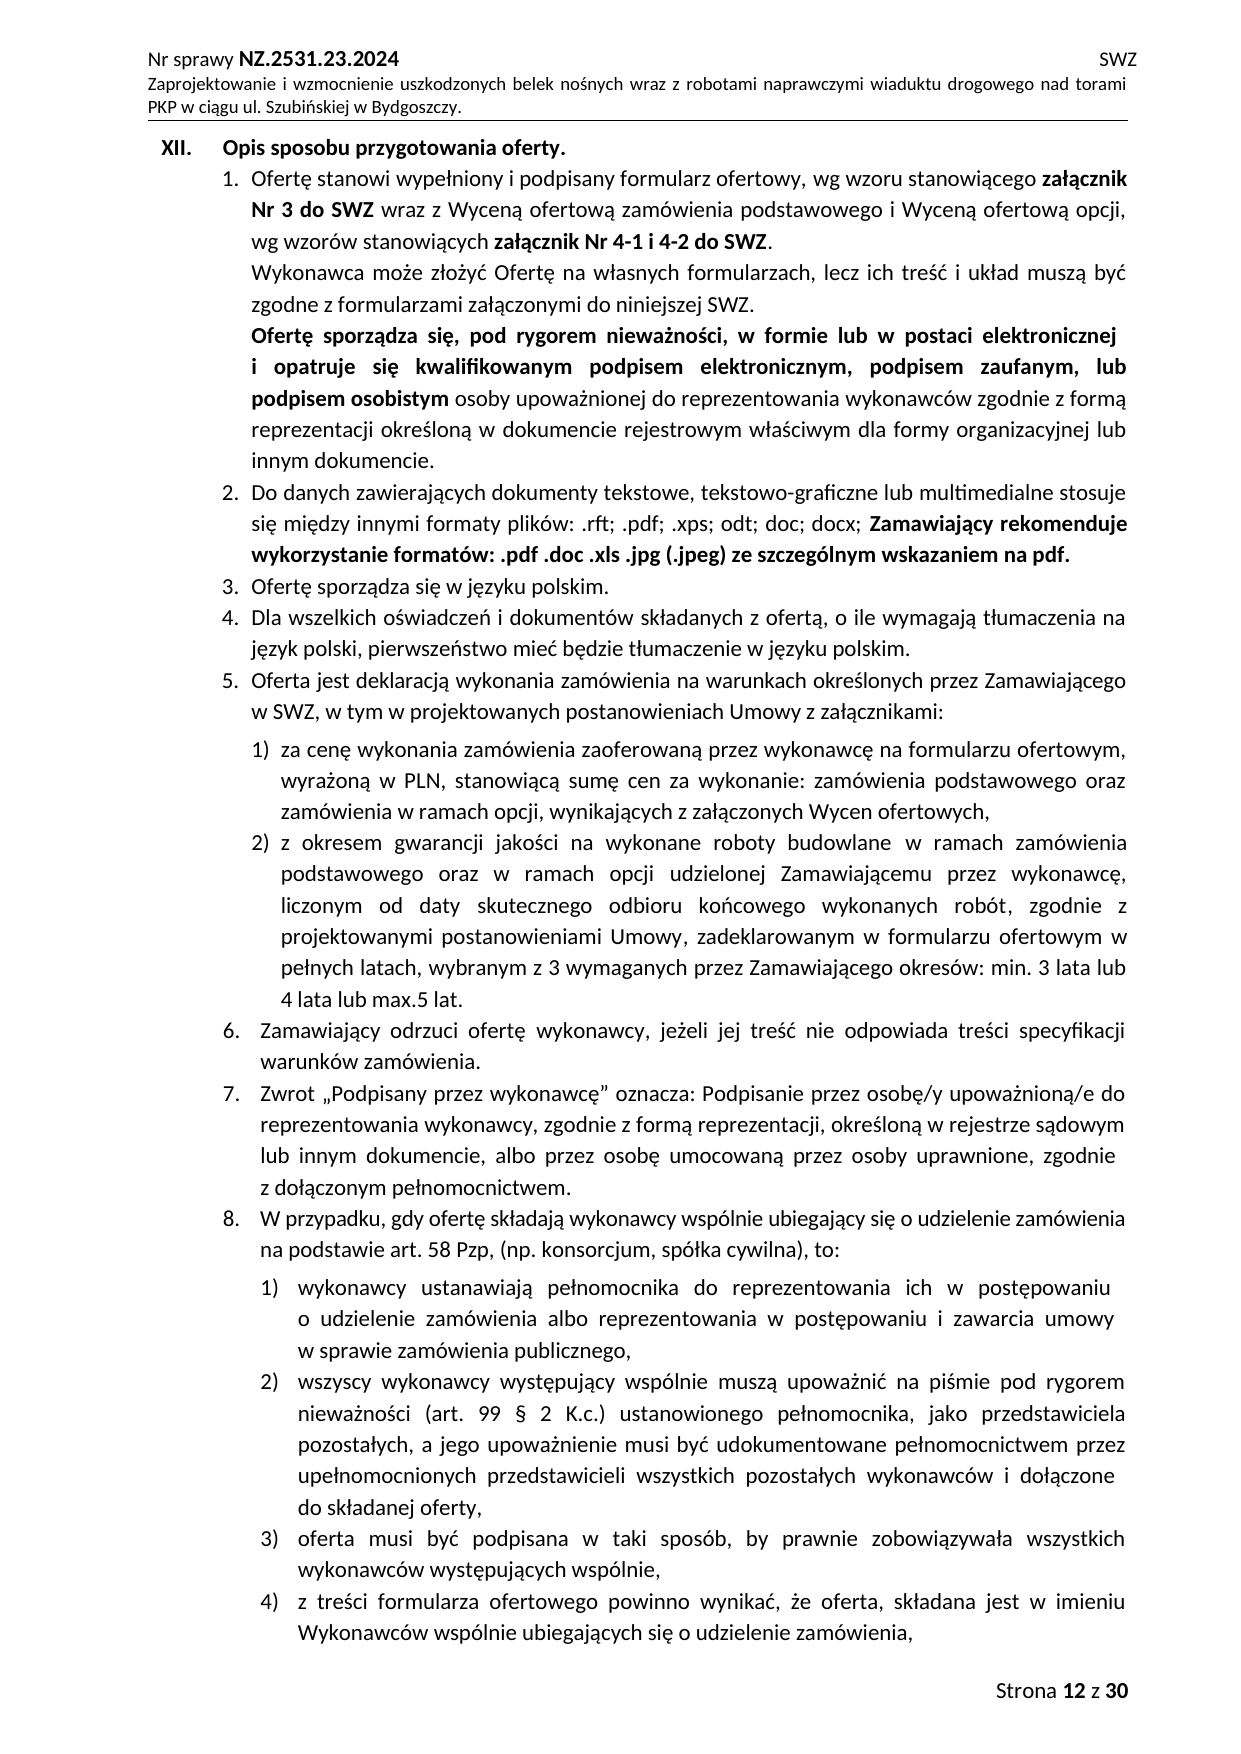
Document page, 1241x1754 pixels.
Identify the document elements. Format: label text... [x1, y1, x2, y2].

list Oferta jest deklaracją wykonania zamówienia na warunkach określonych przez Zamawiającego w SWZ, w tym w projektowanych postanowieniach Umowy z załącznikami: [222, 666, 1127, 725]
list z treści formularza ofertowego powinno wynikać, że oferta, składana jest w imieniu Wykonawców wspólnie ubiegających się o udzielenie zamówienia, [260, 1587, 1127, 1646]
list W przypadku, gdy ofertę składają wykonawcy wspólnie ubiegający się o udzielenie zamówienia na podstawie art. 58 Pzp, (np. konsorcjum, spółka cywilna), to: [223, 1204, 1127, 1264]
list Opis sposobu przygotowania oferty. [192, 133, 1127, 161]
list wszyscy wykonawcy występujący wspólnie muszą upoważnić na piśmie pod rygorem nieważności (art. 99 § 2 K.c.) ustanowionego pełnomocnika, jako przedstawiciela pozostałych, a jego upoważnienie musi być udokumentowane pełnomocnictwem przez upełnomocnionych przedstawicieli wszystkich pozostałych wykonawców i dołączone do składanej oferty, [260, 1367, 1127, 1521]
list Do danych zawierających dokumenty tekstowe, tekstowo-graficzne lub multimedialne stosuje się między innymi formaty plików: .rft; .pdf; .xps; odt; doc; docx; Zamawiający rekomenduje wykorzystanie formatów: .pdf .doc .xls .jpg (.jpeg) ze szczególnym wskazaniem na pdf. [222, 478, 1127, 568]
list wykonawcy ustanawiają pełnomocnika do reprezentowania ich w postępowaniu o udzielenie zamówienia albo reprezentowania w postępowaniu i zawarcia umowy w sprawie zamówienia publicznego, [260, 1273, 1127, 1364]
list oferta musi być podpisana w taki sposób, by prawnie zobowiązywała wszystkich wykonawców występujących wspólnie, [260, 1524, 1127, 1583]
text Wykonawca może złożyć Ofertę na własnych formularzach, lecz ich treść i układ muszą być zgodne z formularzami załączonymi do niniejszej SWZ. [251, 258, 1127, 318]
list Ofertę stanowi wypełniony i podpisany formularz ofertowy, wg wzoru stanowiącego załącznik Nr 3 do SWZ wraz z Wyceną ofertową zamówienia podstawowego i Wyceną ofertową opcji, wg wzorów stanowiących załącznik Nr 4-1 i 4-2 do SWZ. [222, 164, 1127, 255]
list Zwrot „Podpisany przez wykonawcę” oznacza: Podpisanie przez osobę/y upoważnioną/e do reprezentowania wykonawcy, zgodnie z formą reprezentacji, określoną w rejestrze sądowym lub innym dokumencie, albo przez osobę umocowaną przez osoby uprawnione, zgodnie z dołączonym pełnomocnictwem. [223, 1079, 1127, 1201]
list za cenę wykonania zamówienia zaoferowaną przez wykonawcę na formularzu ofertowym, wyrażoną w PLN, stanowiącą sumę cen za wykonanie: zamówienia podstawowego oraz zamówienia w ramach opcji, wynikających z załączonych Wycen ofertowych, [251, 735, 1127, 825]
list z okresem gwarancji jakości na wykonane roboty budowlane w ramach zamówienia podstawowego oraz w ramach opcji udzielonej Zamawiającemu przez wykonawcę, liczonym od daty skutecznego odbioru końcowego wykonanych robót, zgodnie z projektowanymi postanowieniami Umowy, zadeklarowanym w formularzu ofertowym w pełnych latach, wybranym z 3 wymaganych przez Zamawiającego okresów: min. 3 lata lub 4 lata lub max.5 lat. [251, 828, 1127, 1013]
list Dla wszelkich oświadczeń i dokumentów składanych z ofertą, o ile wymagają tłumaczenia na język polski, pierwszeństwo mieć będzie tłumaczenie w języku polskim. [222, 603, 1127, 663]
text Ofertę sporządza się, pod rygorem nieważności, w formie lub w postaci elektronicznej i opatruje się kwalifikowanym podpisem elektronicznym, podpisem zaufanym, lub podpisem osobistym osoby upoważnionej do reprezentowania wykonawców zgodnie z formą reprezentacji określoną w dokumencie rejestrowym właściwym dla formy organizacyjnej lub innym dokumencie. [251, 321, 1127, 474]
list Zamawiający odrzuci ofertę wykonawcy, jeżeli jej treść nie odpowiada treści specyfikacji warunków zamówienia. [223, 1016, 1127, 1076]
list Ofertę sporządza się w języku polskim. [222, 572, 1127, 600]
